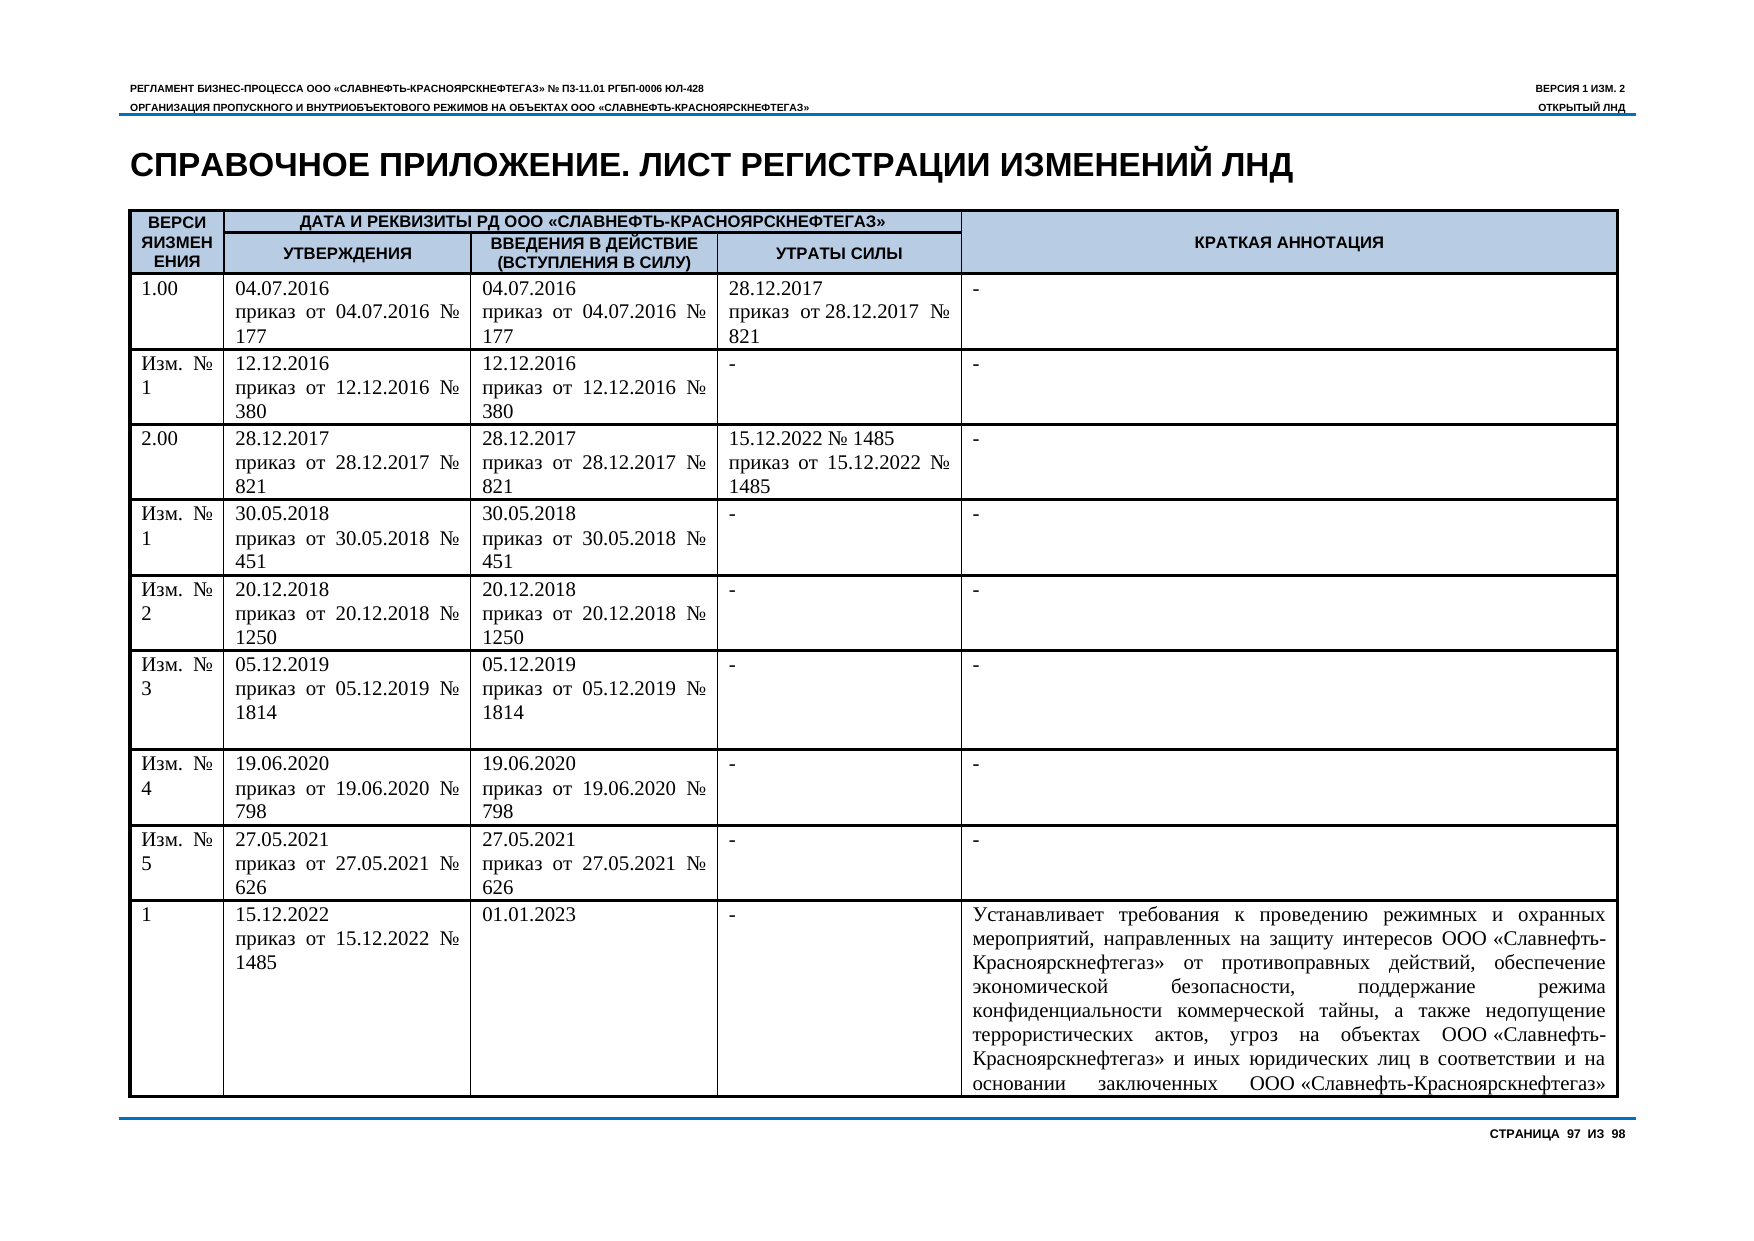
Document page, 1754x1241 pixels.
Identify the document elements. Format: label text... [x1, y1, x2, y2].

table_cell 27.05.2021 приказ от 27.05.2021 № 626 [471, 827, 717, 899]
table_cell - [962, 351, 1616, 423]
table_cell 05.12.2019 приказ от 05.12.2019 № 1814 [224, 652, 470, 748]
table_cell - [718, 827, 961, 899]
table_cell 1.00 [132, 275, 223, 348]
table_cell УТВЕРЖДЕНИЯ [225, 234, 470, 272]
table_cell 1 [132, 902, 223, 1094]
table_cell Изм. № 1 [132, 351, 223, 423]
table_cell 05.12.2019 приказ от 05.12.2019 № 1814 [471, 652, 717, 748]
table_cell 04.07.2016 приказ от 04.07.2016 № 177 [471, 275, 717, 348]
table_cell 28.12.2017 приказ от 28.12.2017 № 821 [718, 275, 961, 348]
table_cell 04.07.2016 приказ от 04.07.2016 № 177 [224, 275, 470, 348]
table_cell 12.12.2016 приказ от 12.12.2016 № 380 [471, 351, 717, 423]
table_cell Изм. № 2 [132, 577, 223, 649]
table_cell 30.05.2018 приказ от 30.05.2018 № 451 [224, 501, 470, 573]
table_cell утраты силы [718, 234, 961, 272]
table_cell - [962, 426, 1616, 498]
table_cell 20.12.2018 приказ от 20.12.2018 № 1250 [224, 577, 470, 649]
table_cell Изм. № 5 [132, 827, 223, 899]
table_cell - [718, 351, 961, 423]
table_cell 15.12.2022 № 1485 приказ от 15.12.2022 № 1485 [718, 426, 961, 498]
table_cell - [718, 652, 961, 748]
table_cell Изм. № 1 [132, 501, 223, 573]
table_cell 2.00 [132, 426, 223, 498]
table_cell - [962, 577, 1616, 649]
table_cell Изм. № 3 [132, 652, 223, 748]
table_cell - [962, 652, 1616, 748]
table_cell Изм. № 4 [132, 751, 223, 823]
table_cell 20.12.2018 приказ от 20.12.2018 № 1250 [471, 577, 717, 649]
table_cell - [962, 501, 1616, 573]
table_cell 15.12.2022 приказ от 15.12.2022 № 1485 [224, 902, 470, 1094]
table_cell 30.05.2018 приказ от 30.05.2018 № 451 [471, 501, 717, 573]
table_header краткАЯ аннотациЯ [962, 212, 1616, 272]
text СПРАВОЧНОЕ ПРИЛОЖЕНИЕ. ЛИСТ РЕГИСТРАЦИИ ИЗМЕНЕНИЙ ЛНД [130, 145, 1648, 183]
table_header версияизменения [132, 212, 223, 272]
table_cell 28.12.2017 приказ от 28.12.2017 № 821 [471, 426, 717, 498]
table_cell 12.12.2016 приказ от 12.12.2016 № 380 [224, 351, 470, 423]
table_cell 27.05.2021 приказ от 27.05.2021 № 626 [224, 827, 470, 899]
table_cell - [718, 501, 961, 573]
table_cell 01.01.2023 [471, 902, 717, 1094]
table_cell - [962, 275, 1616, 348]
table_cell 28.12.2017 приказ от 28.12.2017 № 821 [224, 426, 470, 498]
table_cell - [718, 902, 961, 1094]
table_cell 19.06.2020 приказ от 19.06.2020 № 798 [224, 751, 470, 823]
table_cell - [962, 827, 1616, 899]
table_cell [962, 902, 1616, 1094]
table_cell - [962, 751, 1616, 823]
table_cell 19.06.2020 приказ от 19.06.2020 № 798 [471, 751, 717, 823]
table_cell - [718, 751, 961, 823]
table_cell ВВЕДЕНИЯ В ДЕЙСТВИЕ (вступления в силу) [472, 234, 717, 272]
table_cell - [718, 577, 961, 649]
table_header ДАТА И РЕКВИЗИТЫ РД ООО «СЛАВНЕФТЬ-КРАСНОЯРСКНЕФТЕГАЗ» [225, 212, 961, 231]
